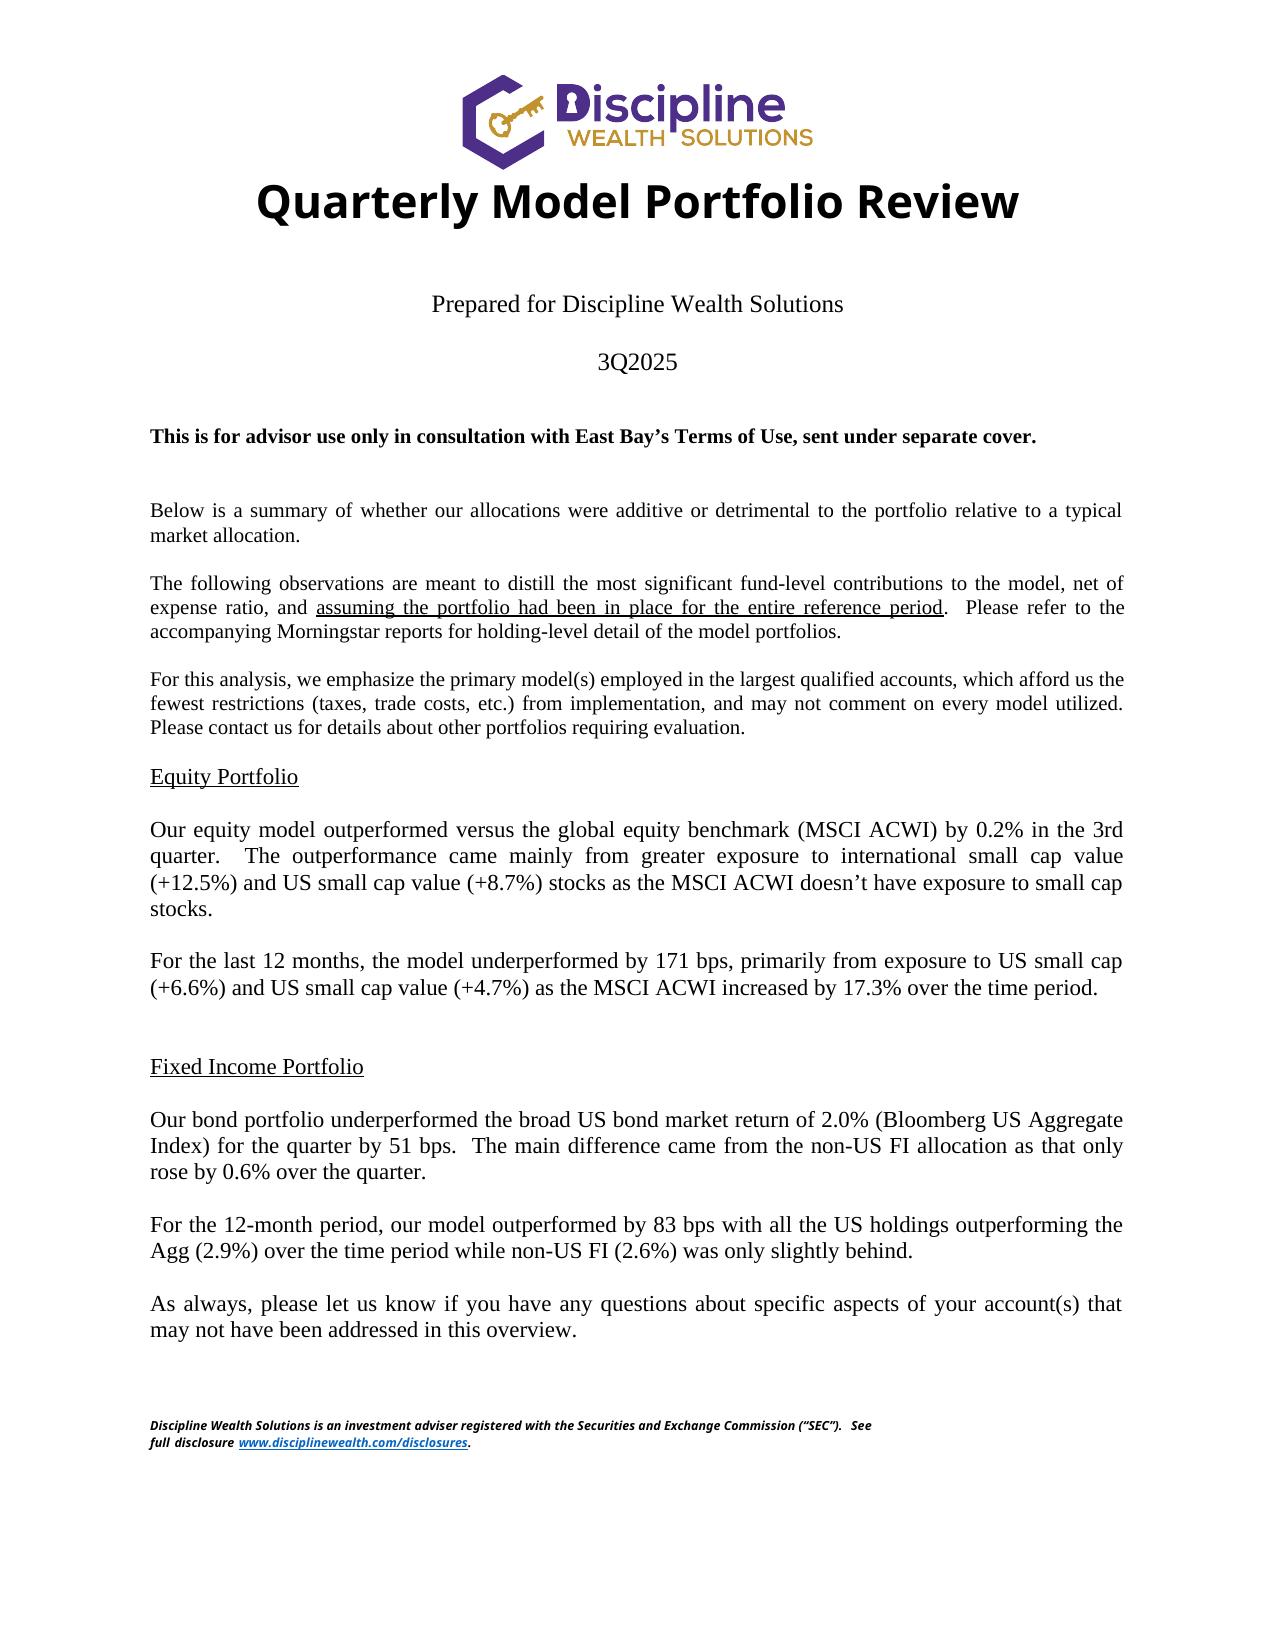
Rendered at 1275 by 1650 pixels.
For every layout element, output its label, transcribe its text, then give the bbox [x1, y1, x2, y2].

text Fixed Income Portfolio [150, 1053, 1125, 1079]
text Equity Portfolio [150, 763, 1125, 789]
text Discipline Wealth Solutions is an investment adviser registered with the Securities and Exchange Commission (“SEC”). See full disclosure www.disciplinewealth.com/disclosures. [150, 1417, 1125, 1452]
text As always, please let us know if you have any questions about specific aspects of your account(s) that may not have been addressed in this overview. [150, 1290, 1125, 1343]
text This is for advisor use only in consultation with East Bay’s Terms of Use, sent under separate cover. [150, 424, 1125, 448]
picture [462, 75, 813, 170]
text For this analysis, we emphasize the primary model(s) employed in the largest qualified accounts, which afford us the fewest restrictions (taxes, trade costs, etc.) from implementation, and may not comment on every model utilized. Please contact us for details about other portfolios requiring evaluation. [150, 667, 1125, 739]
text For the last 12 months, the model underperformed by 171 bps, primarily from exposure to US small cap (+6.6%) and US small cap value (+4.7%) as the MSCI ACWI increased by 17.3% over the time period. [150, 948, 1125, 1000]
text The following observations are meant to distill the most significant fund-level contributions to the model, net of expense ratio, and assuming the portfolio had been in place for the entire reference period. Please refer to the accompanying Morningstar reports for holding-level detail of the model portfolios. [150, 571, 1125, 643]
text For the 12-month period, our model outperformed by 83 bps with all the US holdings outperforming the Agg (2.9%) over the time period while non-US FI (2.6%) was only slightly behind. [150, 1211, 1125, 1264]
text Prepared for Discipline Wealth Solutions [150, 289, 1125, 318]
text Below is a summary of whether our allocations were additive or detrimental to the portfolio relative to a typical market allocation. [150, 498, 1125, 547]
text Our bond portfolio underperformed the broad US bond market return of 2.0% (Bloomberg US Aggregate Index) for the quarter by 51 bps. The main difference came from the non-US FI allocation as that only rose by 0.6% over the quarter. [150, 1106, 1125, 1185]
text Our equity model outperformed versus the global equity benchmark (MSCI ACWI) by 0.2% in the 3rd quarter. The outperformance came mainly from greater exposure to international small cap value (+12.5%) and US small cap value (+8.7%) stocks as the MSCI ACWI doesn’t have exposure to small cap stocks. [150, 816, 1125, 921]
text 3Q2025 [150, 347, 1125, 376]
